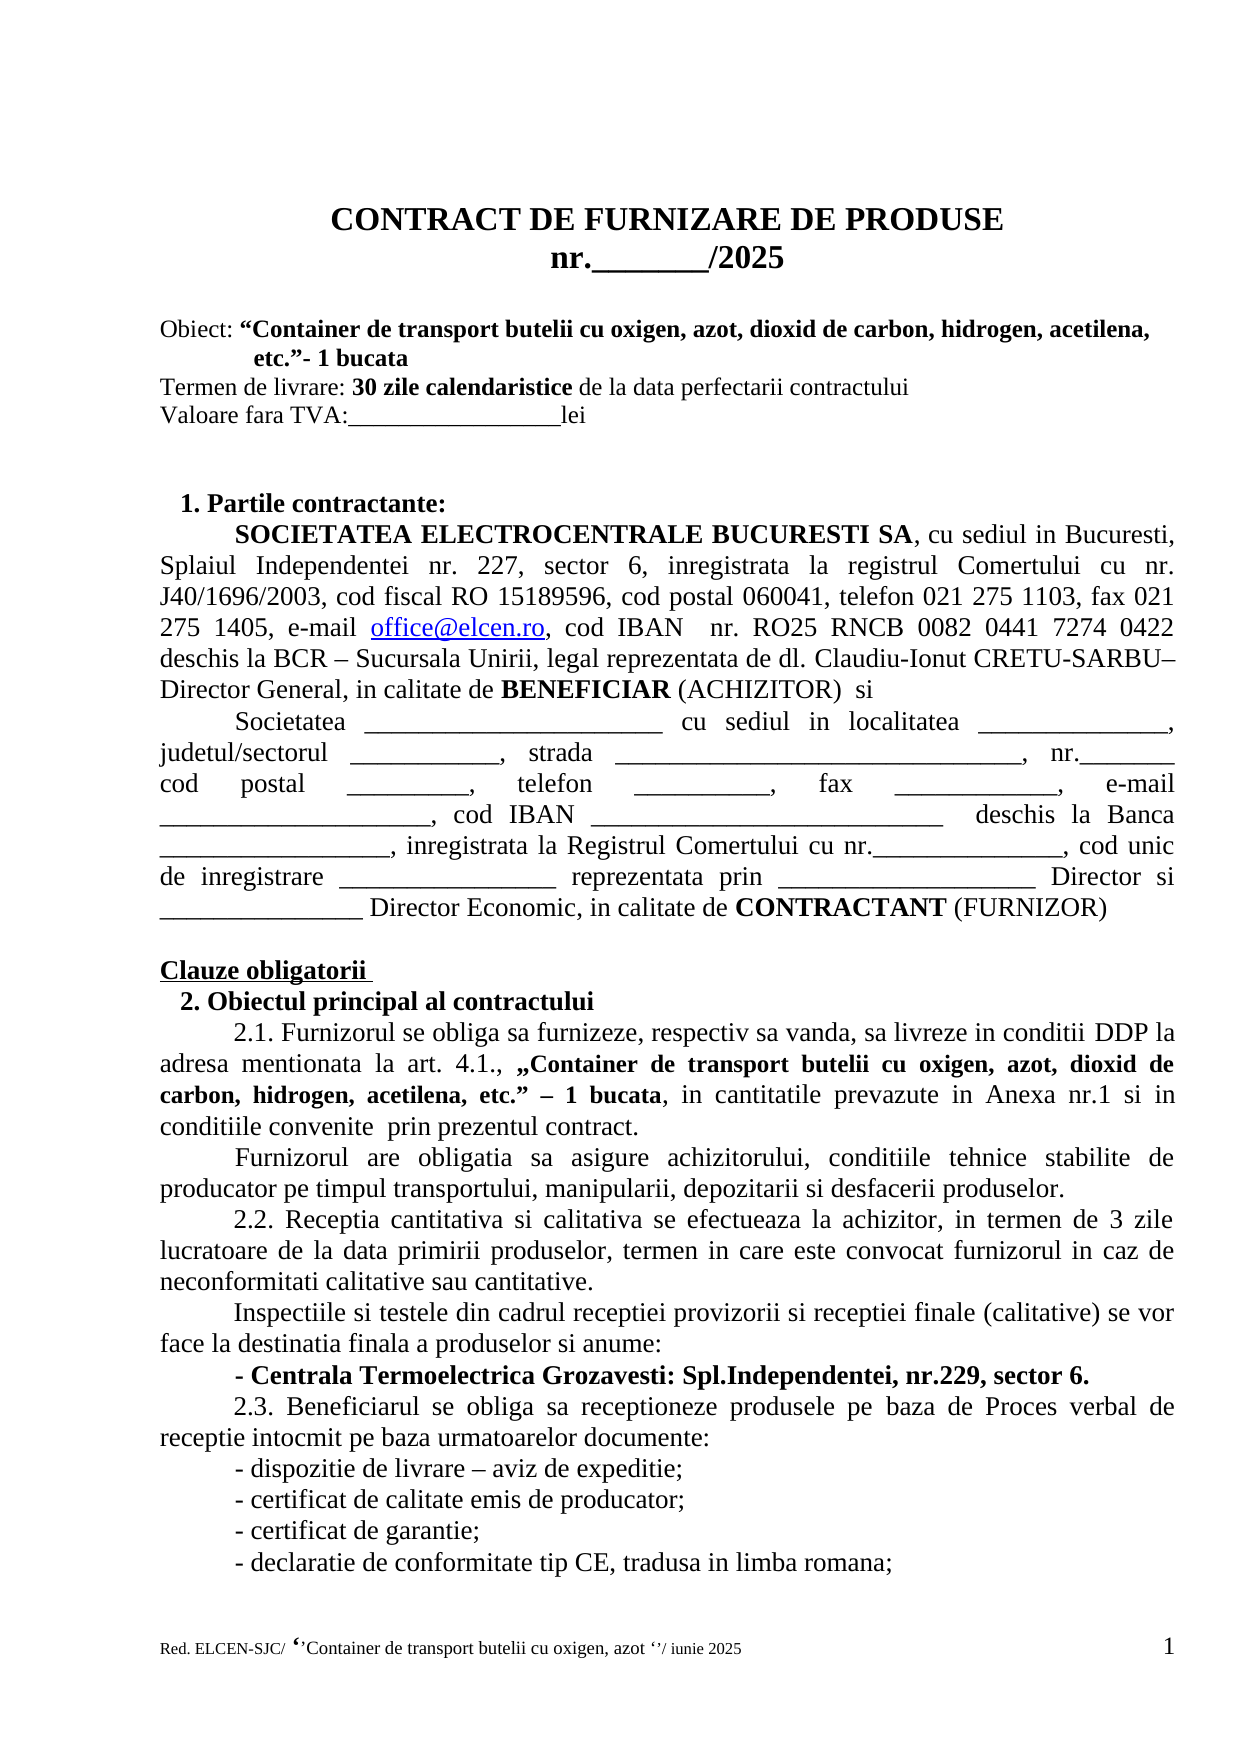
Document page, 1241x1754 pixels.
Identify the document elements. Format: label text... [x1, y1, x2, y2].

text Valoare fara TVA:_________________lei [159, 400, 1175, 429]
text 2.3. Beneficiarul se obliga sa receptioneze produsele pe baza de Proces verbal de receptie intocmit pe baza urmatoarelor documente: [159, 1390, 1175, 1452]
text 2. Obiectul principal al contractului [159, 985, 1175, 1016]
text Furnizorul are obligatia sa asigure achizitorului, conditiile tehnice stabilite de producator pe timpul transportului, manipularii, depozitarii si desfacerii produselor. [159, 1141, 1175, 1203]
text - declaratie de conformitate tip CE, tradusa in limba romana; [159, 1546, 1175, 1577]
text 2.2. Receptia cantitativa si calitativa se efectueaza la achizitor, in termen de 3 zile lucratoare de la data primirii produselor, termen in care este convocat furnizorul in caz de neconformitati calitative sau cantitative. [159, 1203, 1175, 1296]
text Termen de livrare: 30 zile calendaristice de la data perfectarii contractului [159, 372, 1175, 400]
text - certificat de calitate emis de producator; [159, 1483, 1175, 1514]
text - Centrala Termoelectrica Grozavesti: Spl.Independentei, nr.229, sector 6. [159, 1359, 1175, 1390]
text - certificat de garantie; [159, 1514, 1175, 1546]
text - dispozitie de livrare – aviz de expeditie; [159, 1452, 1175, 1483]
text Societatea ______________________ cu sediul in localitatea ______________, judetul/sectorul ___________, strada ______________________________, nr._______ cod postal _________, telefon __________, fax ____________, e-mail ____________________, cod IBAN __________________________ deschis la Banca _________________, inregistrata la Registrul Comertului cu nr.______________, cod unic de inregistrare ________________ reprezentata prin ___________________ Director si _______________ Director Economic, in calitate de CONTRACTANT (FURNIZOR) [159, 705, 1175, 923]
text SOCIETATEA ELECTROCENTRALE BUCURESTI SA, cu sediul in Bucuresti, Splaiul Independentei nr. 227, sector 6, inregistrata la registrul Comertului cu nr. J40/1696/2003, cod fiscal RO 15189596, cod postal 060041, telefon 021 275 1103, fax 021 275 1405, e-mail office@elcen.ro, cod IBAN nr. RO25 RNCB 0082 0441 7274 0422 deschis la BCR – Sucursala Unirii, legal reprezentata de dl. Claudiu-Ionut CRETU-SARBU– Director General, in calitate de beneficiar (ACHIZITOR) si [159, 518, 1175, 705]
text CONTRACT DE FURNIZARE DE PRODUSE nr._______/2025 [159, 199, 1175, 276]
text Obiect: “Container de transport butelii cu oxigen, azot, dioxid de carbon, hidrogen, acetilena, [159, 314, 1175, 343]
text Inspectiile si testele din cadrul receptiei provizorii si receptiei finale (calitative) se vor face la destinatia finala a produselor si anume: [159, 1296, 1175, 1359]
text 2.1. Furnizorul se obliga sa furnizeze, respectiv sa vanda, sa livreze in conditii DDP la adresa mentionata la art. 4.1., „Container de transport butelii cu oxigen, azot, dioxid de carbon, hidrogen, acetilena, etc.” – 1 bucata, in cantitatile prevazute in Anexa nr.1 si in conditiile convenite prin prezentul contract. [159, 1016, 1175, 1141]
text 1. Partile contractante: [159, 487, 1175, 518]
text Clauze obligatorii [159, 954, 1175, 985]
text etc.”- 1 bucata [159, 343, 1175, 372]
